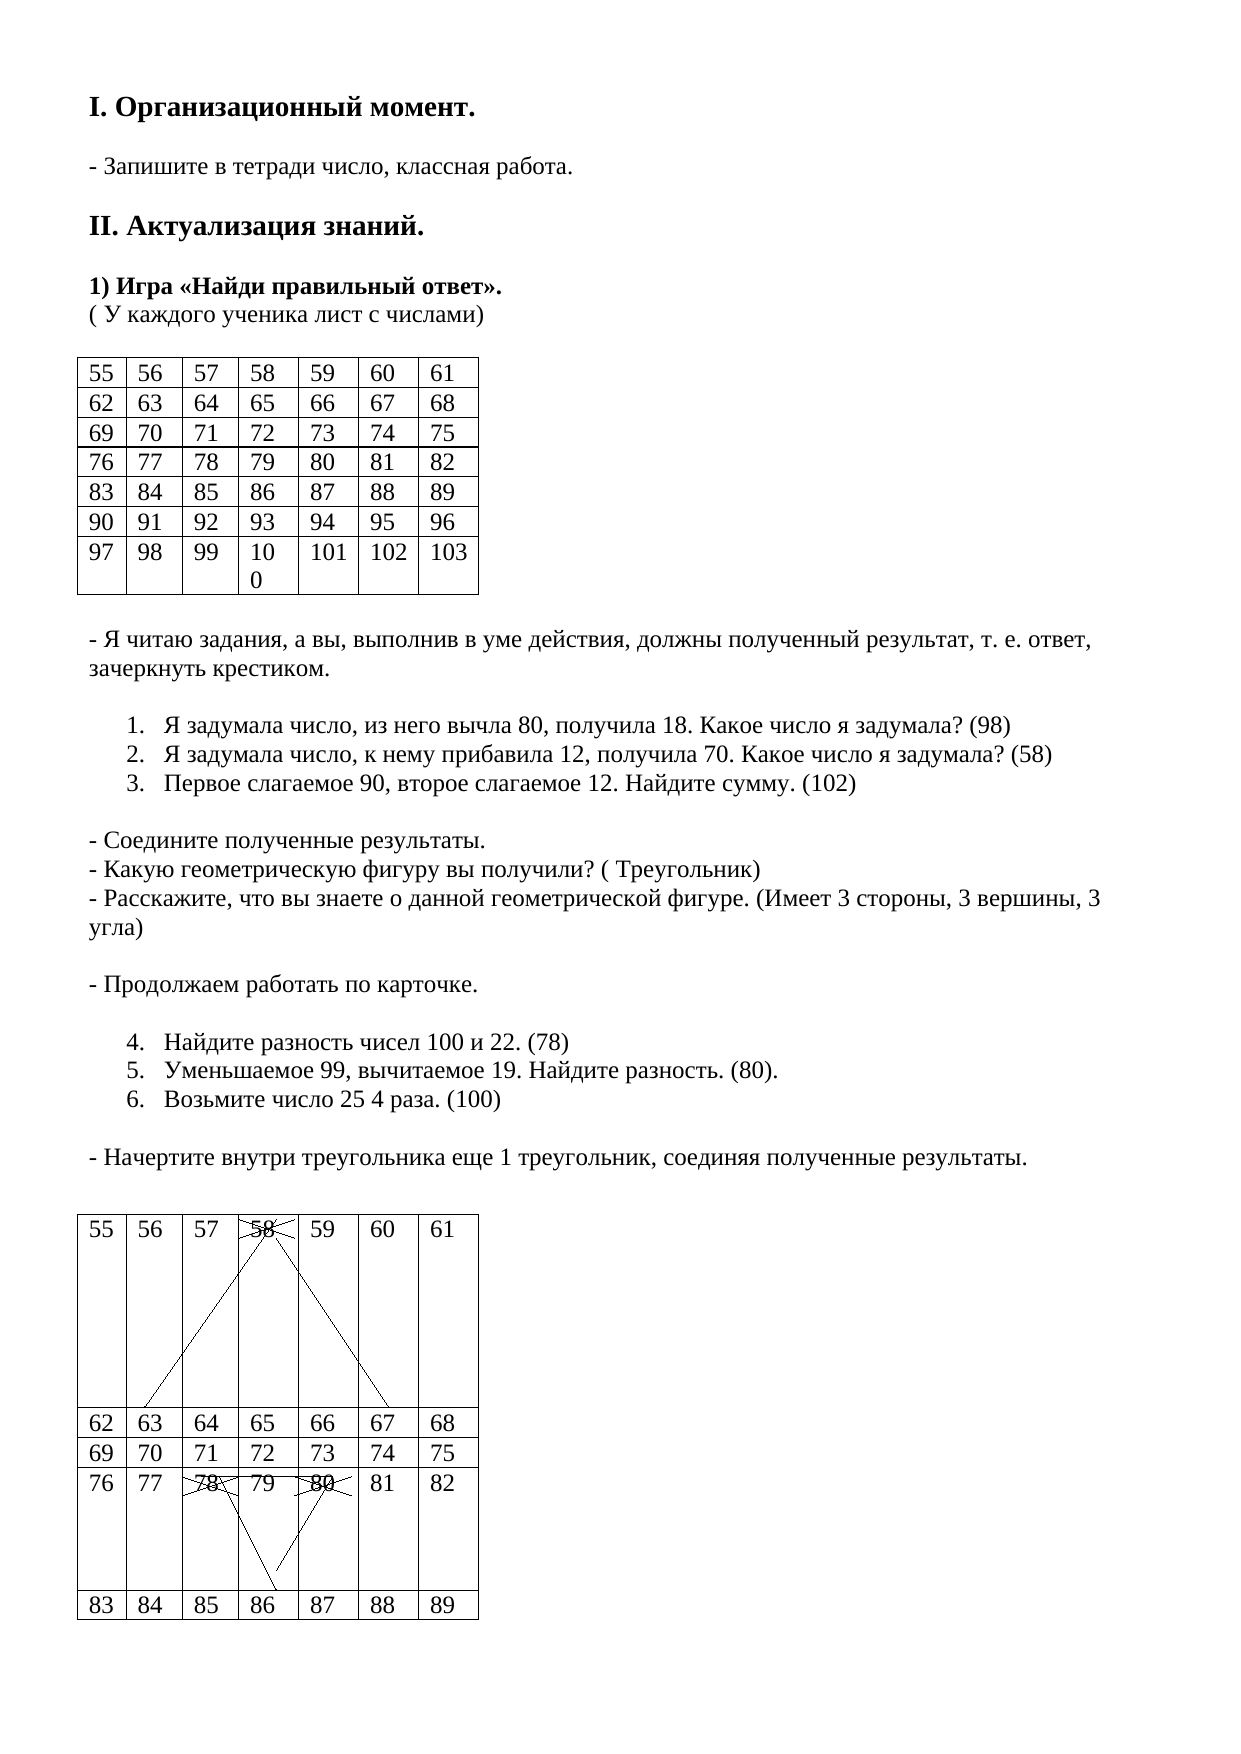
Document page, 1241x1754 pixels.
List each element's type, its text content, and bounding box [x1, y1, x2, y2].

table_cell 87 [299, 1591, 358, 1619]
text - Соедините полученные результаты. [89, 825, 1152, 854]
table_cell 86 [239, 1591, 298, 1619]
table_cell 79 [239, 1477, 298, 1589]
table_cell 80 [299, 1468, 358, 1589]
text 1) Игра «Найди правильный ответ». [89, 271, 1152, 299]
table_cell 79 [239, 448, 298, 476]
table_cell 69 [78, 1438, 126, 1467]
table_cell 89 [419, 477, 478, 506]
table_cell 65 [239, 388, 298, 417]
table_cell 70 [127, 418, 182, 446]
table_cell 75 [419, 1438, 478, 1467]
table_cell 71 [183, 1438, 238, 1467]
table_cell 76 [78, 448, 126, 476]
list Уменьшаемое 99, вычитаемое 19. Найдите разность. (80). [126, 1055, 1152, 1084]
table_cell 99 [183, 537, 238, 594]
table_cell 89 [419, 1591, 478, 1619]
table_cell 76 [78, 1468, 126, 1589]
table_header 56 [127, 358, 182, 387]
table_cell 64 [183, 1408, 238, 1437]
table_cell 74 [359, 418, 418, 446]
list Возьмите число 25 4 раза. (100) [126, 1084, 1152, 1113]
table_cell 62 [78, 388, 126, 417]
table_header 58 [239, 1215, 298, 1407]
table_cell 95 [359, 507, 418, 536]
table_header 61 [419, 1215, 478, 1407]
table_cell 74 [359, 1438, 418, 1467]
table_cell 85 [183, 1591, 238, 1619]
table_header 57 [183, 358, 238, 387]
table_cell 82 [419, 448, 478, 476]
table_cell 96 [419, 507, 478, 536]
table_header 56 [127, 1215, 182, 1407]
table_cell 84 [127, 1591, 182, 1619]
table_cell 82 [419, 1468, 478, 1589]
table_cell 66 [299, 1408, 358, 1437]
table_cell 73 [299, 1438, 358, 1467]
text - Запишите в тетради число, классная работа. [89, 151, 1152, 180]
table_cell 92 [183, 507, 238, 536]
table_cell 67 [359, 1408, 418, 1437]
text ( У каждого ученика лист с числами) [89, 299, 1152, 328]
list Найдите разность чисел 100 и 22. (78) [126, 1027, 1152, 1055]
table_cell 75 [419, 418, 478, 446]
table_cell 77 [127, 1468, 182, 1589]
table_cell 98 [127, 537, 182, 594]
table_cell 78 [183, 1468, 238, 1589]
table_cell 71 [183, 418, 238, 446]
table_cell 62 [78, 1408, 126, 1437]
table_cell 83 [78, 477, 126, 506]
table_cell 72 [239, 1438, 298, 1467]
table_cell 84 [127, 477, 182, 506]
list Я задумала число, из него вычла 80, получила 18. Какое число я задумала? (98) [126, 710, 1152, 739]
table_cell 68 [419, 388, 478, 417]
table_cell 91 [127, 507, 182, 536]
table_cell 81 [359, 1468, 418, 1589]
text - Начертите внутри треугольника еще 1 треугольник, соединяя полученные результаты. [89, 1142, 1152, 1170]
table_cell 85 [183, 477, 238, 506]
table_cell 87 [299, 477, 358, 506]
table_cell 88 [359, 477, 418, 506]
table_cell 72 [239, 418, 298, 446]
table_cell 77 [127, 448, 182, 476]
table_header 55 [78, 358, 126, 387]
table_cell 70 [127, 1438, 182, 1467]
table_cell 67 [359, 388, 418, 417]
table_header 58 [239, 358, 298, 387]
table_cell 81 [359, 448, 418, 476]
table_header 61 [419, 358, 478, 387]
table_cell 100 [239, 537, 298, 594]
table_cell 102 [359, 537, 418, 594]
table_cell 86 [239, 477, 298, 506]
table_cell 80 [299, 448, 358, 476]
table_header 59 [299, 1215, 358, 1407]
table_cell 65 [239, 1408, 298, 1437]
table_cell 63 [127, 1408, 182, 1437]
table_cell 88 [359, 1591, 418, 1619]
table_header 59 [299, 358, 358, 387]
table_cell 73 [299, 418, 358, 446]
table_cell 63 [127, 388, 182, 417]
text - Расскажите, что вы знаете о данной геометрической фигуре. (Имеет 3 стороны, 3 вершины, 3 угла) [89, 883, 1152, 940]
table_cell 66 [299, 388, 358, 417]
table_cell 83 [78, 1591, 126, 1619]
table_header 55 [78, 1215, 126, 1407]
text II. Актуализация знаний. [89, 208, 1152, 242]
text I. Организационный момент. [89, 89, 1152, 122]
table_cell 93 [239, 507, 298, 536]
table_cell 101 [299, 537, 358, 594]
table_cell 78 [183, 448, 238, 476]
table_cell 69 [78, 418, 126, 446]
table_cell 103 [419, 537, 478, 594]
table_cell 94 [299, 507, 358, 536]
table_header 60 [359, 1215, 418, 1407]
list Первое слагаемое 90, второе слагаемое 12. Найдите сумму. (102) [126, 768, 1152, 797]
text - Я читаю задания, а вы, выполнив в уме действия, должны полученный результат, т. е. ответ, зачеркнуть крестиком. [89, 624, 1152, 682]
table_header 60 [359, 358, 418, 387]
table_header 57 [183, 1215, 238, 1407]
list Я задумала число, к нему прибавила 12, получила 70. Какое число я задумала? (58) [126, 739, 1152, 768]
table_cell 64 [183, 388, 238, 417]
text - Продолжаем работать по карточке. [89, 969, 1152, 998]
table_cell 68 [419, 1408, 478, 1437]
text - Какую геометрическую фигуру вы получили? ( Треугольник) [89, 854, 1152, 883]
table_cell 90 [78, 507, 126, 536]
table_cell 97 [78, 537, 126, 594]
